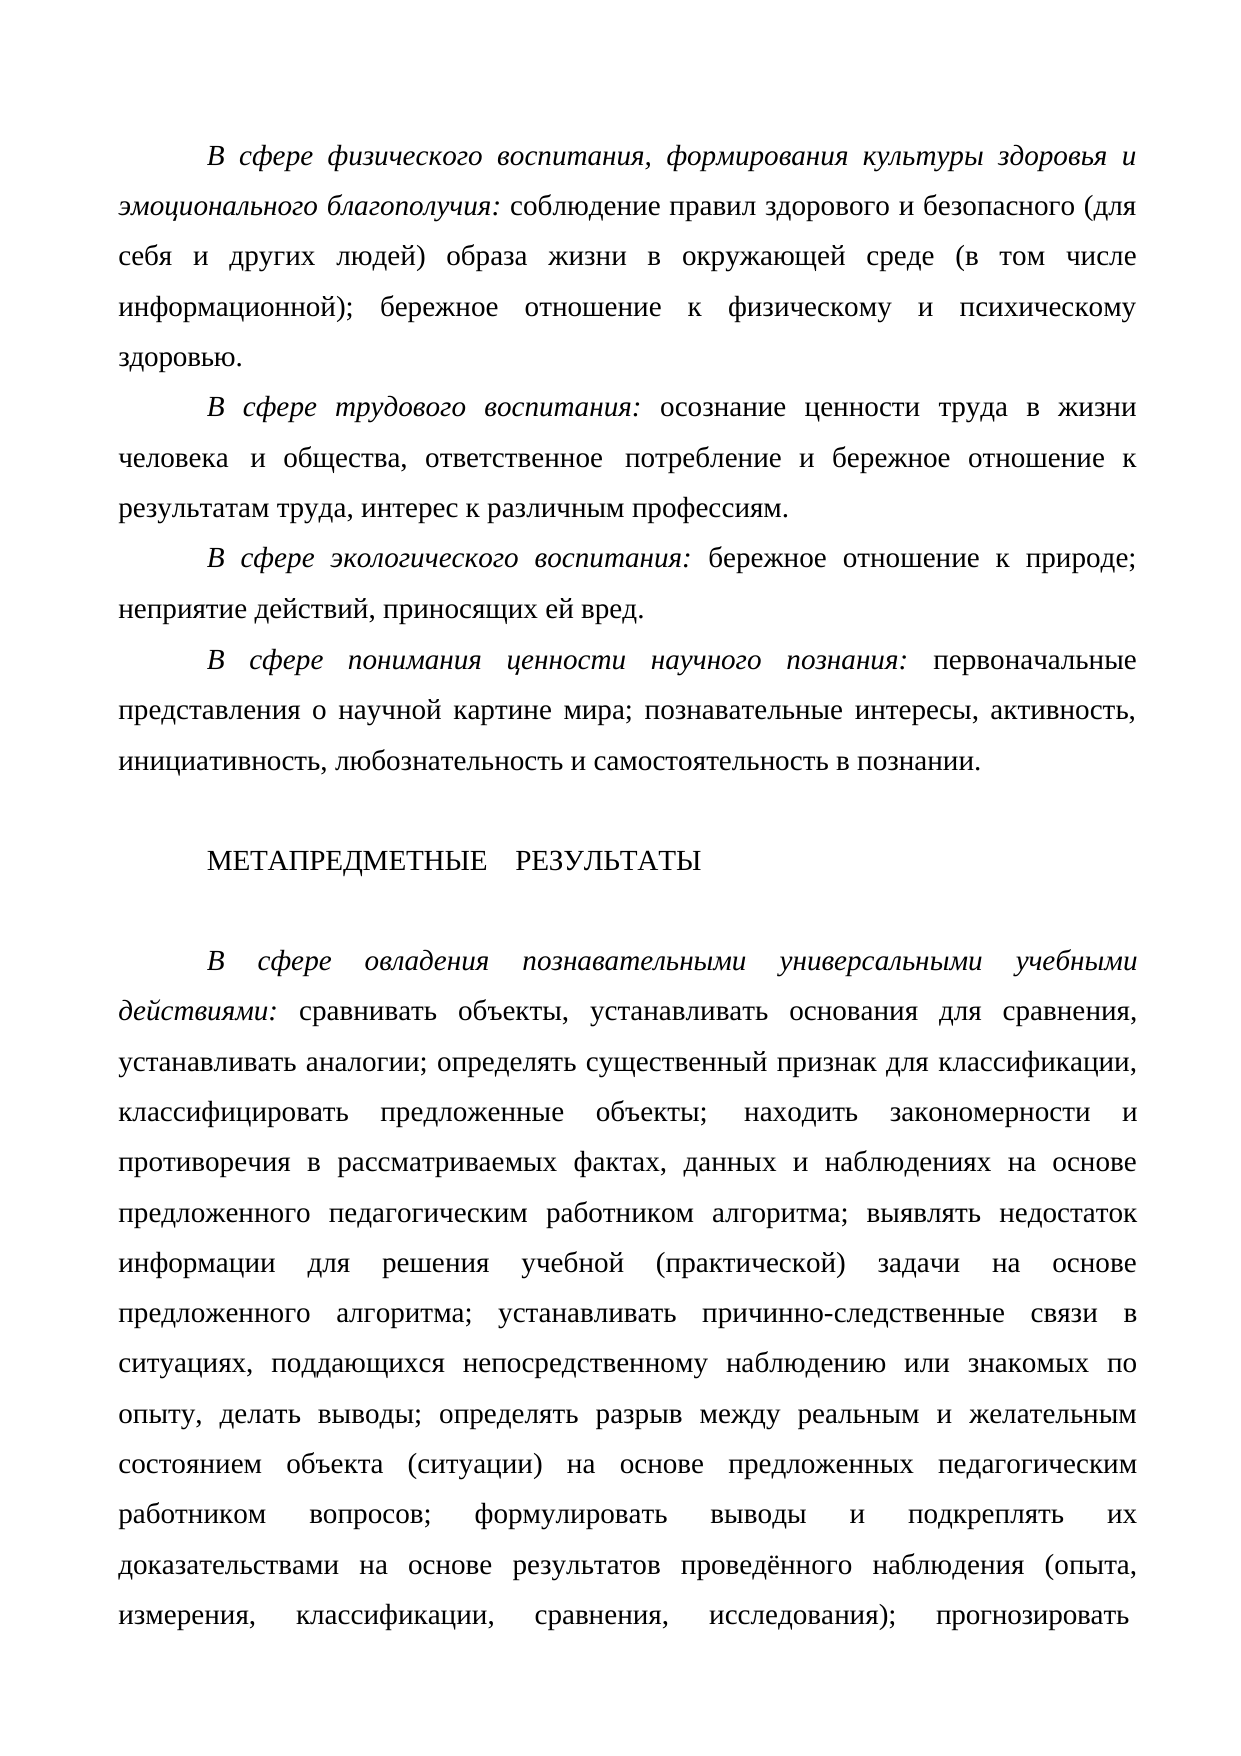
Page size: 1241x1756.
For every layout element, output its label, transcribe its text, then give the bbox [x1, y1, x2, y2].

text В сфере овладения познавательными универсальными учебными действиями: сравнивать объекты, устанавливать основания для сравнения, устанавливать аналогии; определять существенный признак для классификации, классифицировать предложенные объекты; находить закономерности и противоречия в рассматриваемых фактах, данных и наблюдениях на основе предложенного педагогическим работником алгоритма; выявлять недостаток информации для решения учебной (практической) задачи на основе предложенного алгоритма; устанавливать причинно-следственные связи в ситуациях, поддающихся непосредственному наблюдению или знакомых по опыту, делать выводы; определять разрыв между реальным и желательным состоянием объекта (ситуации) на основе предложенных педагогическим работником вопросов; формулировать выводы и подкреплять их доказательствами на основе результатов проведённого наблюдения (опыта, измерения, классификации, сравнения, исследования); прогнозировать [118, 943, 1138, 1631]
text МЕТАПРЕДМЕТНЫЕ РЕЗУЛЬТАТЫ [207, 843, 1148, 876]
text В сфере экологического воспитания: бережное отношение к природе; неприятие действий, приносящих ей вред. [118, 541, 1137, 625]
text В сфере трудового воспитания: осознание ценности труда в жизни человека и общества, ответственное потребление и бережное отношение к результатам труда, интерес к различным профессиям. [118, 389, 1137, 524]
text В сфере физического воспитания, формирования культуры здоровья и эмоционального благополучия: соблюдение правил здорового и безопасного (для себя и других людей) образа жизни в окружающей среде (в том числе информационной); бережное отношение к физическому и психическому здоровью. [118, 138, 1137, 373]
text В сфере понимания ценности научного познания: первоначальные представления о научной картине мира; познавательные интересы, активность, инициативность, любознательность и самостоятельность в познании. [118, 642, 1137, 777]
